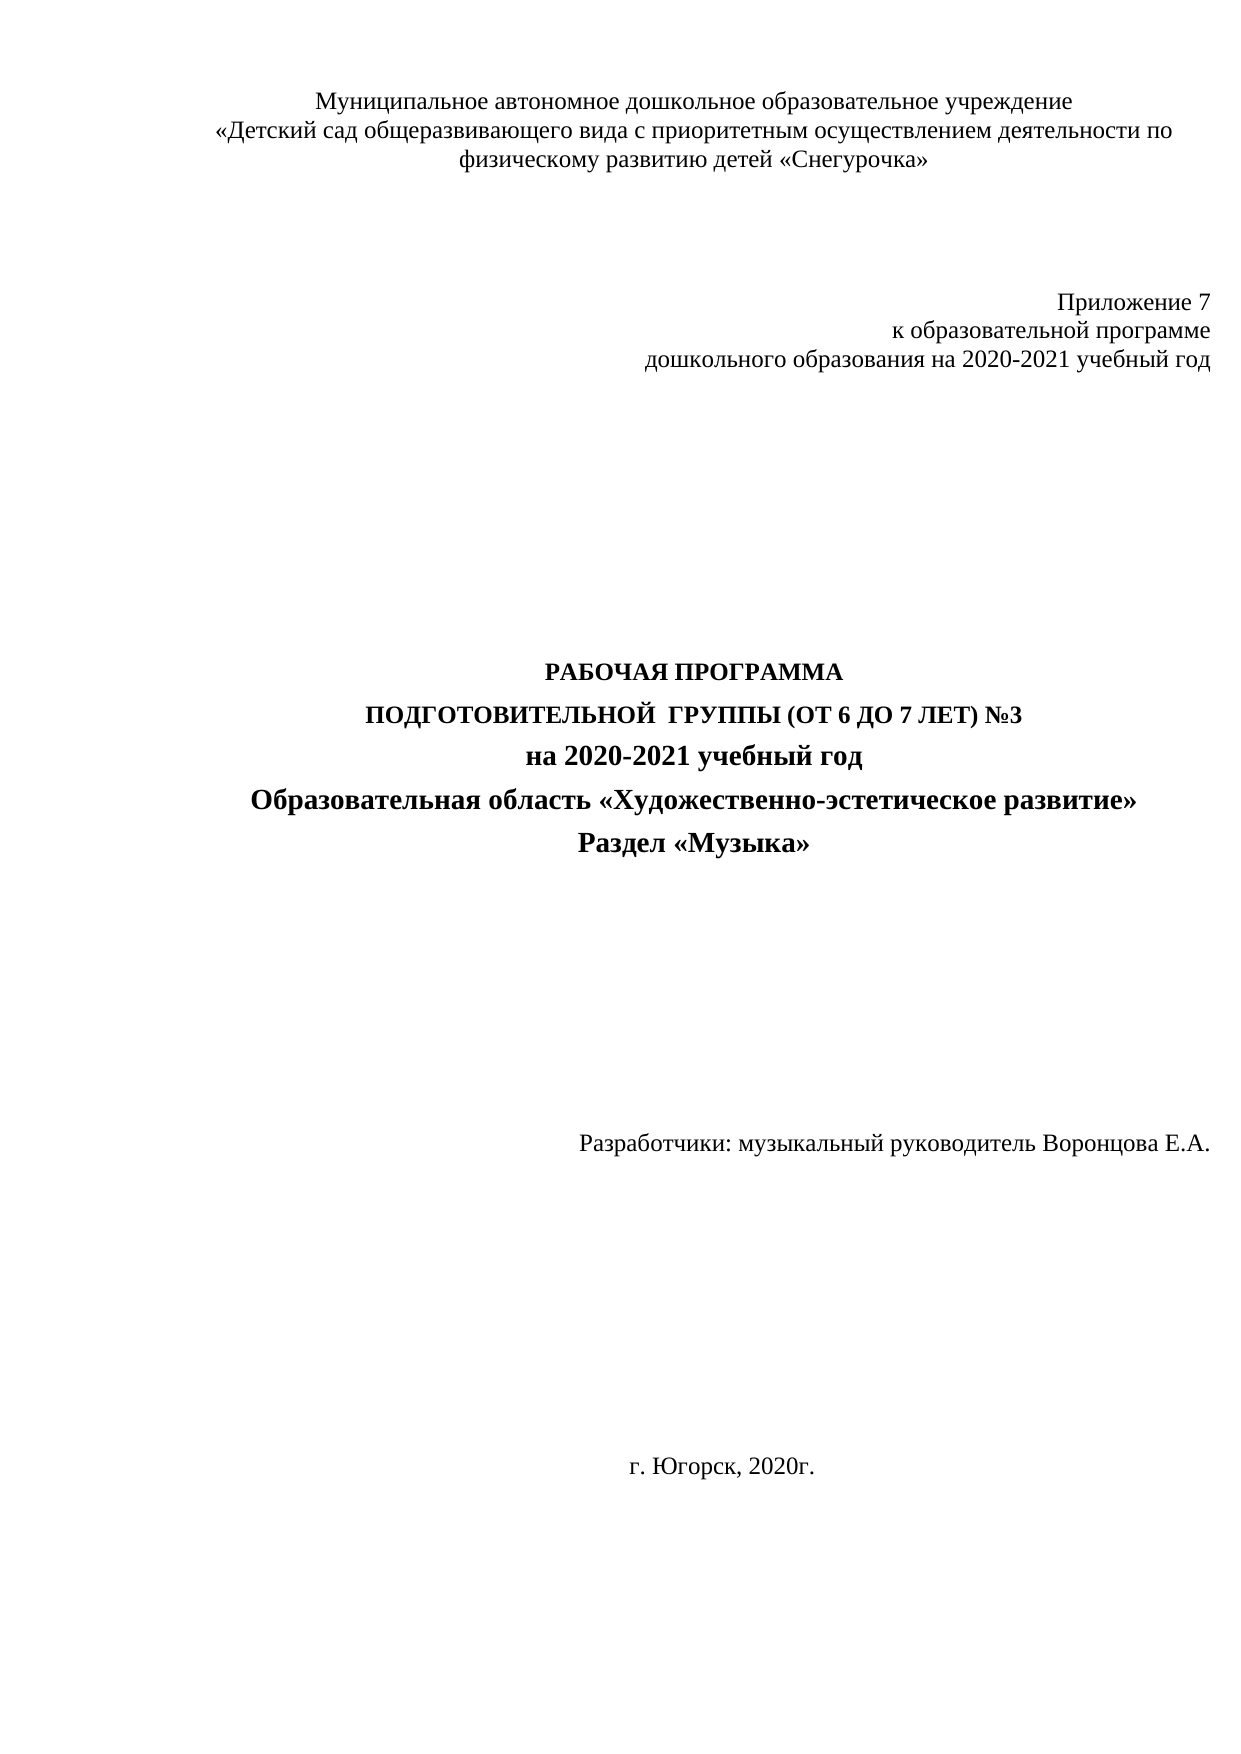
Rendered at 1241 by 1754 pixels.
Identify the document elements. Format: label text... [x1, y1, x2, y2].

text Муниципальное автономное дошкольное образовательное учреждение [177, 86, 1211, 115]
text Раздел «Музыка» [177, 815, 1211, 858]
text Образовательная область «Художественно-эстетическое развитие» [177, 772, 1211, 815]
text Разработчики: музыкальный руководитель Воронцова Е.А. [177, 1128, 1211, 1157]
text Приложение 7 [177, 287, 1211, 316]
text г. Югорск, 2020г. [177, 1451, 1211, 1480]
text «Детский сад общеразвивающего вида с приоритетным осуществлением деятельности по физическому развитию детей «Снегурочка» [177, 115, 1211, 173]
text ПОДГОТОВИТЕЛЬНОЙ ГРУППЫ (ОТ 6 ДО 7 ЛЕТ) №3 [177, 686, 1211, 729]
text к образовательной программе [177, 316, 1211, 344]
text дошкольного образования на 2020-2021 учебный год [177, 344, 1211, 373]
text РАБОЧАЯ ПРОГРАММА [177, 642, 1211, 686]
text на 2020-2021 учебный год [177, 729, 1211, 772]
